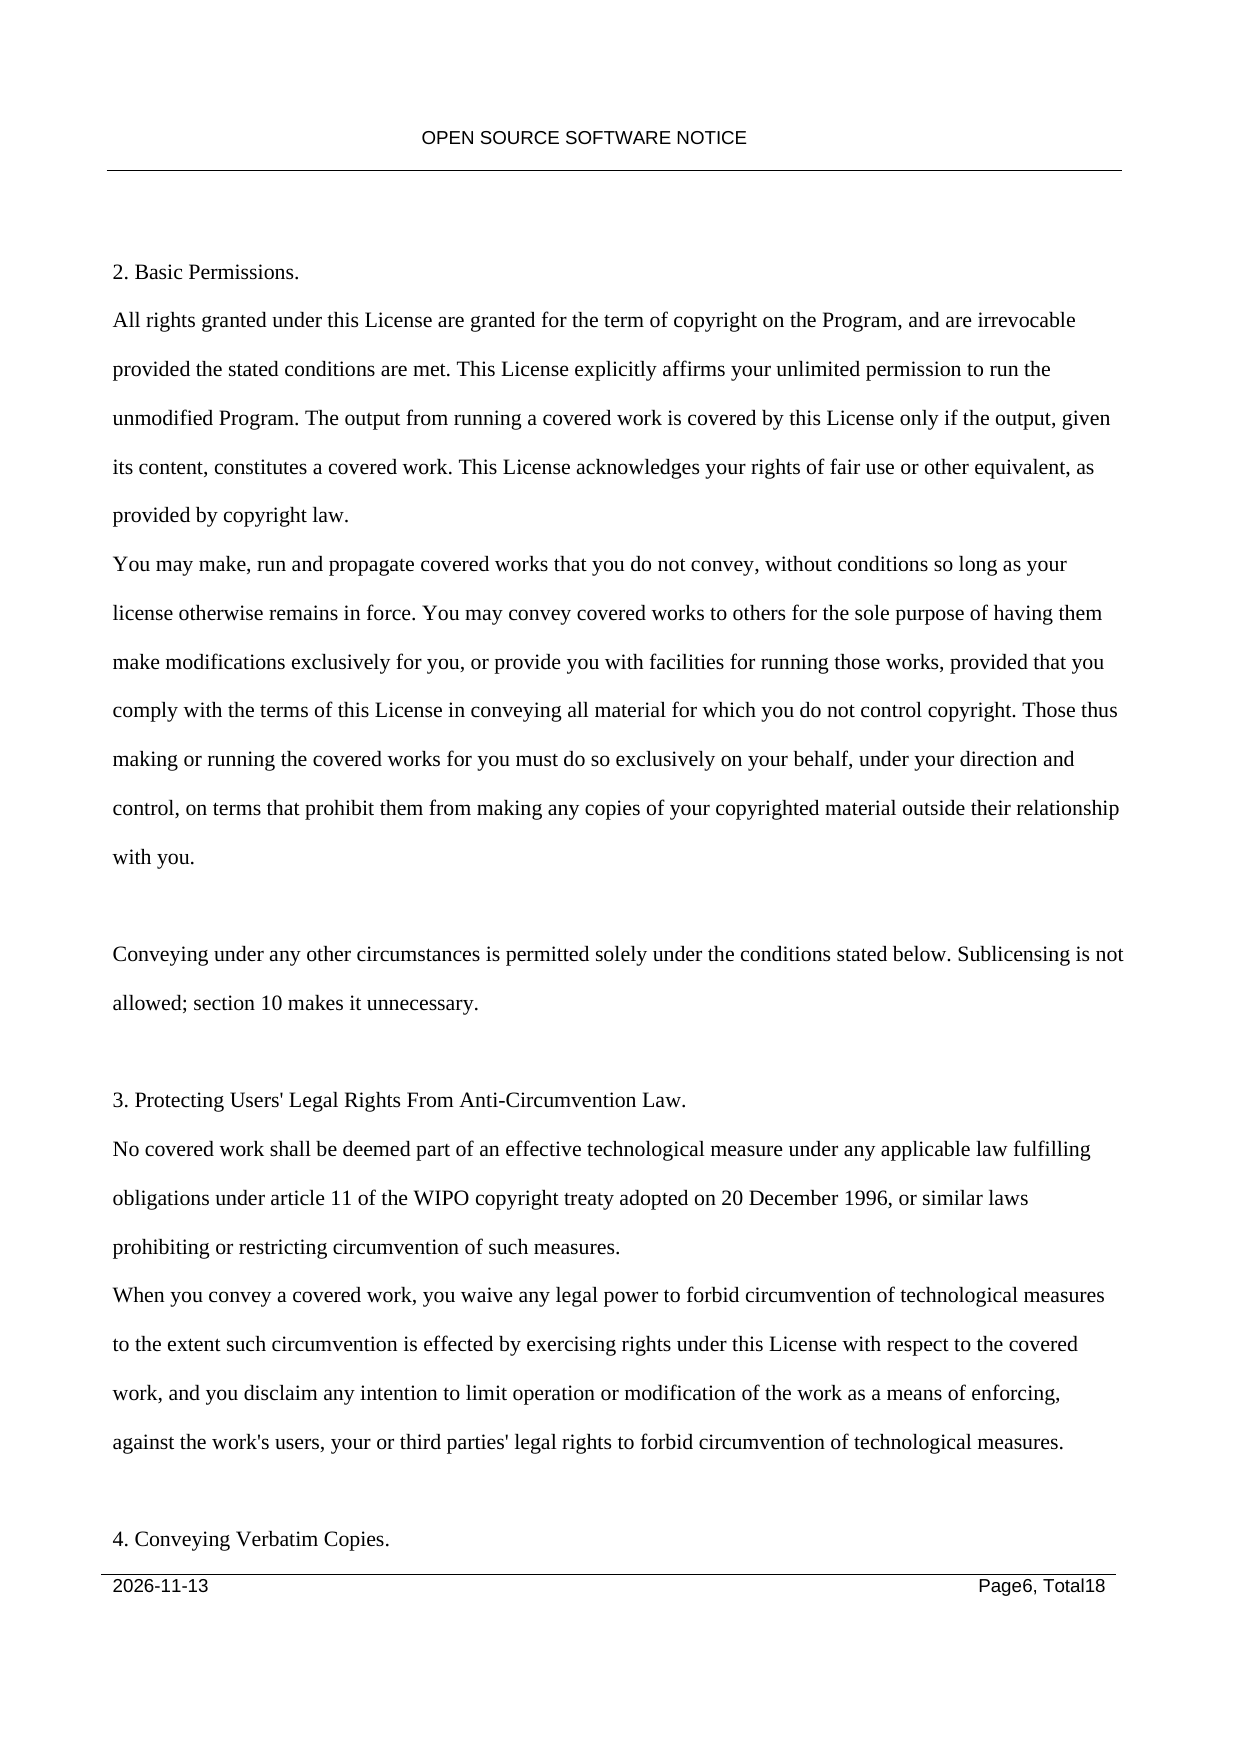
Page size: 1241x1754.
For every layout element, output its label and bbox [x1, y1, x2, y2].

text [112, 206, 1128, 1555]
